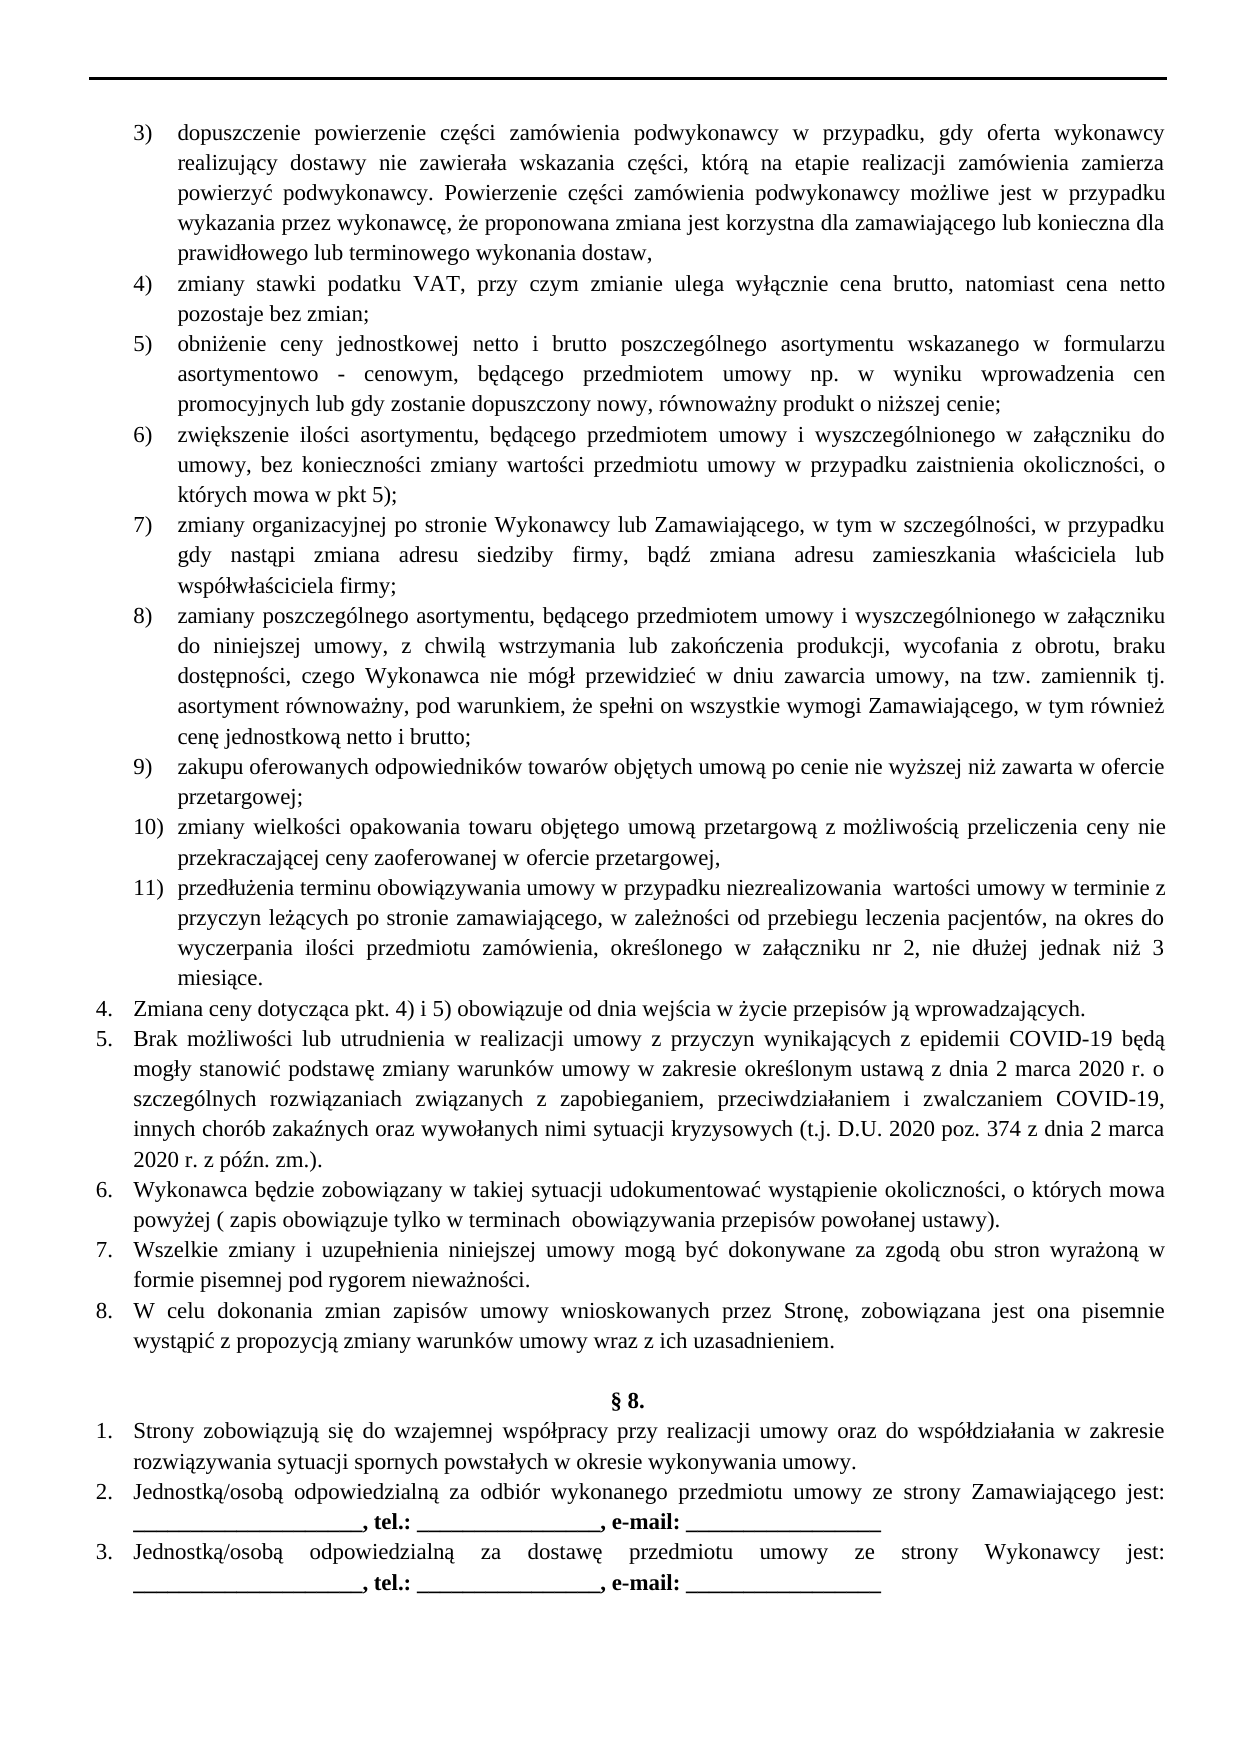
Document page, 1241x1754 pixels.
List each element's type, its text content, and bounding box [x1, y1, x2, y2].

list Jednostką/osobą odpowiedzialną za dostawę przedmiotu umowy ze strony Wykonawcy jest: ____________________, tel.: ________________, e-mail: _________________ [96, 1538, 1167, 1595]
list zmiany organizacyjnej po stronie Wykonawcy lub Zamawiającego, w tym w szczególności, w przypadku gdy nastąpi zmiana adresu siedziby firmy, bądź zmiana adresu zamieszkania właściciela lub współwłaściciela firmy; [133, 511, 1167, 598]
list Strony zobowiązują się do wzajemnej współpracy przy realizacji umowy oraz do współdziałania w zakresie rozwiązywania sytuacji spornych powstałych w okresie wykonywania umowy. [96, 1417, 1167, 1474]
list zmiany wielkości opakowania towaru objętego umową przetargową z możliwością przeliczenia ceny nie przekraczającej ceny zaoferowanej w ofercie przetargowej, [133, 813, 1167, 870]
list zakupu oferowanych odpowiedników towarów objętych umową po cenie nie wyższej niż zawarta w ofercie przetargowej; [133, 753, 1167, 809]
list dopuszczenie powierzenie części zamówienia podwykonawcy w przypadku, gdy oferta wykonawcy realizujący dostawy nie zawierała wskazania części, którą na etapie realizacji zamówienia zamierza powierzyć podwykonawcy. Powierzenie części zamówienia podwykonawcy możliwe jest w przypadku wykazania przez wykonawcę, że proponowana zmiana jest korzystna dla zamawiającego lub konieczna dla prawidłowego lub terminowego wykonania dostaw, [133, 118, 1167, 266]
list Wykonawca będzie zobowiązany w takiej sytuacji udokumentować wystąpienie okoliczności, o których mowa powyżej ( zapis obowiązuje tylko w terminach obowiązywania przepisów powołanej ustawy). [96, 1176, 1167, 1232]
list przedłużenia terminu obowiązywania umowy w przypadku niezrealizowania wartości umowy w terminie z przyczyn leżących po stronie zamawiającego, w zależności od przebiegu leczenia pacjentów, na okres do wyczerpania ilości przedmiotu zamówienia, określonego w załączniku nr 2, nie dłużej jednak niż 3 miesiące. [133, 874, 1167, 991]
list obniżenie ceny jednostkowej netto i brutto poszczególnego asortymentu wskazanego w formularzu asortymentowo - cenowym, będącego przedmiotem umowy np. w wyniku wprowadzenia cen promocyjnych lub gdy zostanie dopuszczony nowy, równoważny produkt o niższej cenie; [133, 330, 1167, 417]
list W celu dokonania zmian zapisów umowy wnioskowanych przez Stronę, zobowiązana jest ona pisemnie wystąpić z propozycją zmiany warunków umowy wraz z ich uzasadnieniem. [96, 1297, 1167, 1353]
list Wszelkie zmiany i uzupełnienia niniejszej umowy mogą być dokonywane za zgodą obu stron wyrażoną w formie pisemnej pod rygorem nieważności. [96, 1236, 1167, 1293]
list zmiany stawki podatku VAT, przy czym zmianie ulega wyłącznie cena brutto, natomiast cena netto pozostaje bez zmian; [133, 269, 1167, 326]
list zwiększenie ilości asortymentu, będącego przedmiotem umowy i wyszczególnionego w załączniku do umowy, bez konieczności zmiany wartości przedmiotu umowy w przypadku zaistnienia okoliczności, o których mowa w pkt 5); [133, 421, 1167, 507]
text § 8. [89, 1387, 1167, 1414]
list Jednostką/osobą odpowiedzialną za odbiór wykonanego przedmiotu umowy ze strony Zamawiającego jest: ____________________, tel.: ________________, e-mail: _________________ [96, 1478, 1167, 1534]
list Zmiana ceny dotycząca pkt. 4) i 5) obowiązuje od dnia wejścia w życie przepisów ją wprowadzających. [96, 994, 1167, 1021]
list Brak możliwości lub utrudnienia w realizacji umowy z przyczyn wynikających z epidemii COVID-19 będą mogły stanowić podstawę zmiany warunków umowy w zakresie określonym ustawą z dnia 2 marca 2020 r. o szczególnych rozwiązaniach związanych z zapobieganiem, przeciwdziałaniem i zwalczaniem COVID-19, innych chorób zakaźnych oraz wywołanych nimi sytuacji kryzysowych (t.j. D.U. 2020 poz. 374 z dnia 2 marca 2020 r. z późn. zm.). [96, 1025, 1167, 1172]
list zamiany poszczególnego asortymentu, będącego przedmiotem umowy i wyszczególnionego w załączniku do niniejszej umowy, z chwilą wstrzymania lub zakończenia produkcji, wycofania z obrotu, braku dostępności, czego Wykonawca nie mógł przewidzieć w dniu zawarcia umowy, na tzw. zamiennik tj. asortyment równoważny, pod warunkiem, że spełni on wszystkie wymogi Zamawiającego, w tym również cenę jednostkową netto i brutto; [133, 602, 1167, 749]
